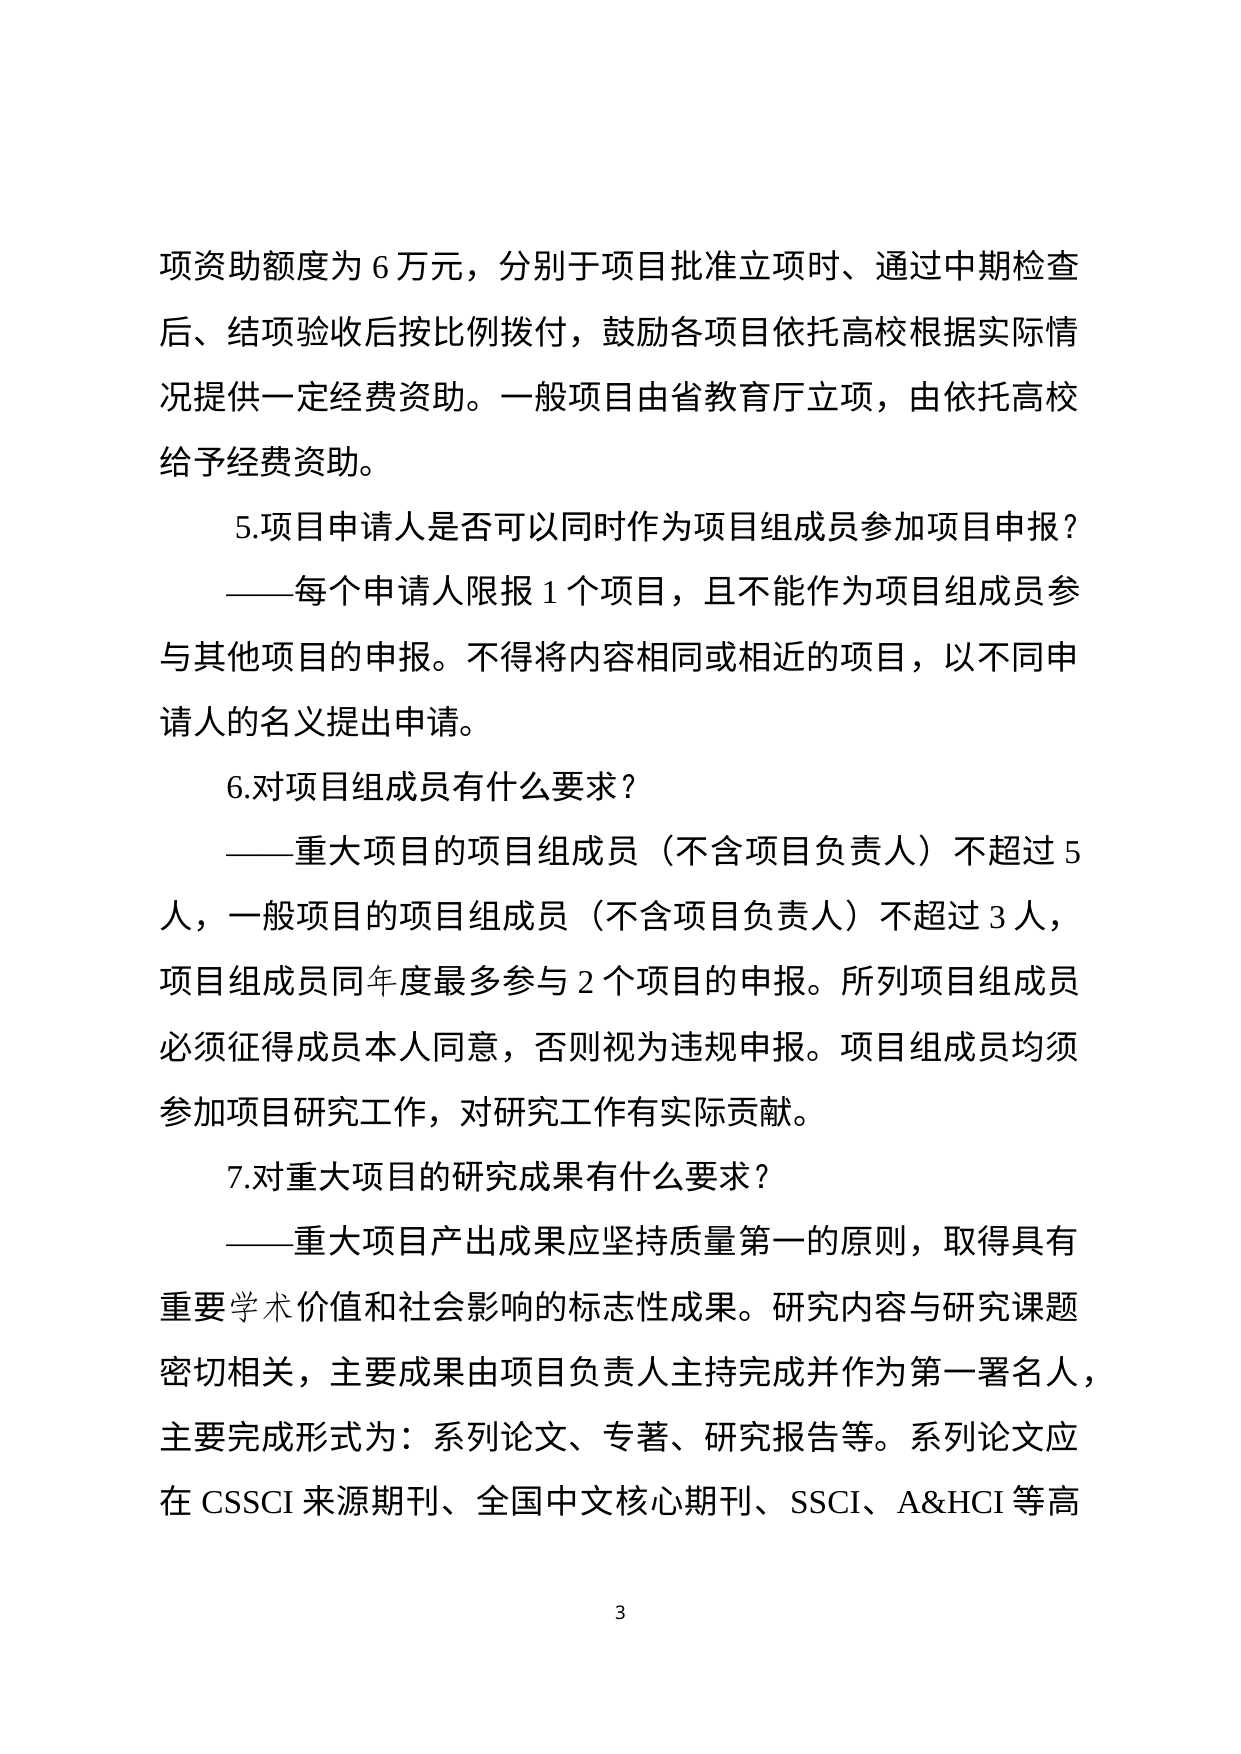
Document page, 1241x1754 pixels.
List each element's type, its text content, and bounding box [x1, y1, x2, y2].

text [159, 1208, 1081, 1533]
text 7.对重大项目的研究成果有什么要求？ [159, 1143, 1081, 1208]
text ——每个申请人限报1个项目，且不能作为项目组成员参与其他项目的申报。不得将内容相同或相近的项目，以不同申请人的名义提出申请。 [159, 558, 1081, 753]
text 5.项目申请人是否可以同时作为项目组成员参加项目申报？ [159, 493, 1081, 558]
text ——重大项目的项目组成员（不含项目负责人）不超过5人，一般项目的项目组成员（不含项目负责人）不超过3人，项目组成员同年度最多参与2个项目的申报。所列项目组成员必须征得成员本人同意，否则视为违规申报。项目组成员均须参加项目研究工作，对研究工作有实际贡献。 [159, 818, 1081, 1143]
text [159, 233, 1081, 493]
text 6.对项目组成员有什么要求？ [159, 753, 1081, 818]
